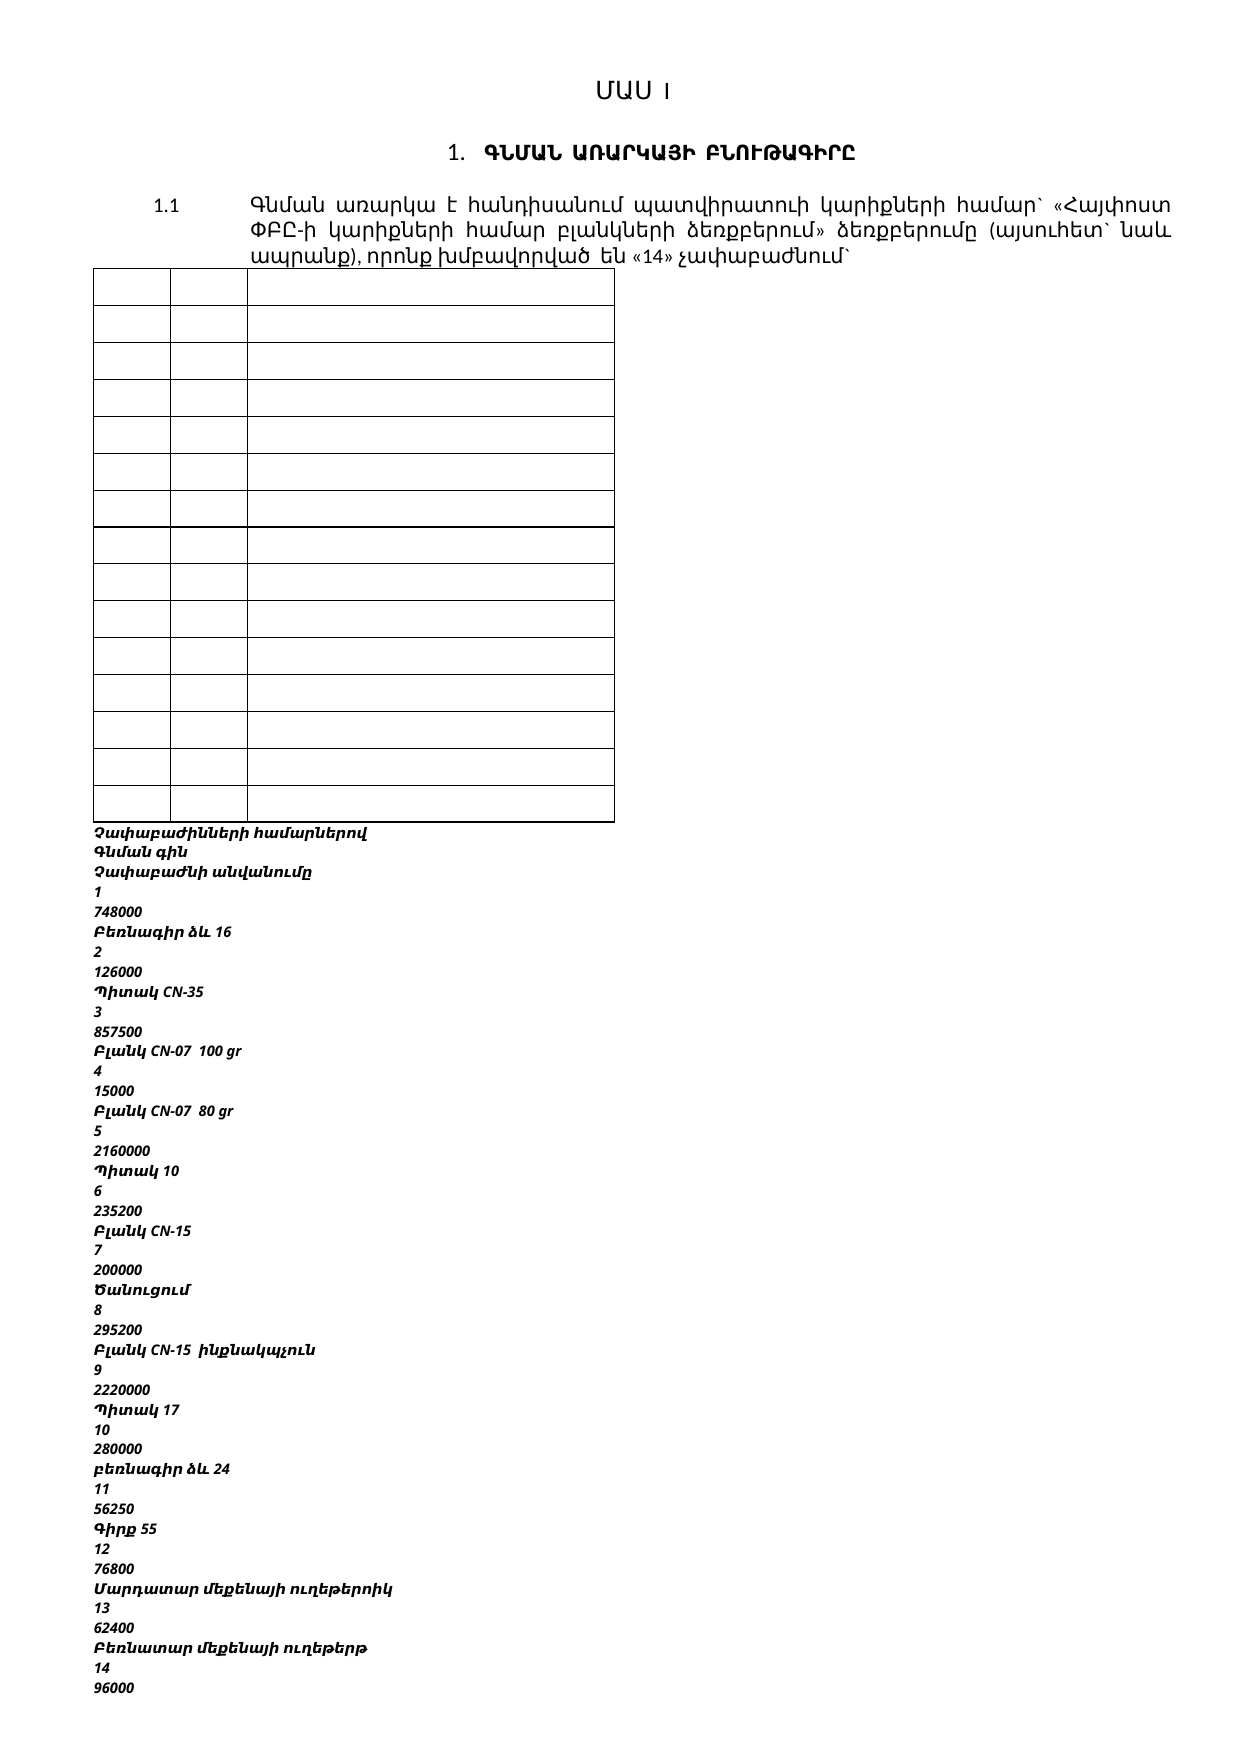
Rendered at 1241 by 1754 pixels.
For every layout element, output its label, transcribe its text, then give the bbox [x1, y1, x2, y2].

text ՄԱՍ I [94, 75, 1171, 106]
subtitle Գնման առարկա է հանդիսանում պատվիրատուի կարիքների համար` «Հայփոստ ՓԲԸ-ի կարիքների համար բլանկների ձեռքբերում» ձեռքբերումը (այսուհետ` նաև ապրանք), որոնք խմբավորված են «14» չափաբաժնում` [153, 192, 1171, 268]
list ԳՆՄԱՆ ԱՌԱՐԿԱՅԻ ԲՆՈՒԹԱԳԻՐԸ [131, 136, 1171, 167]
